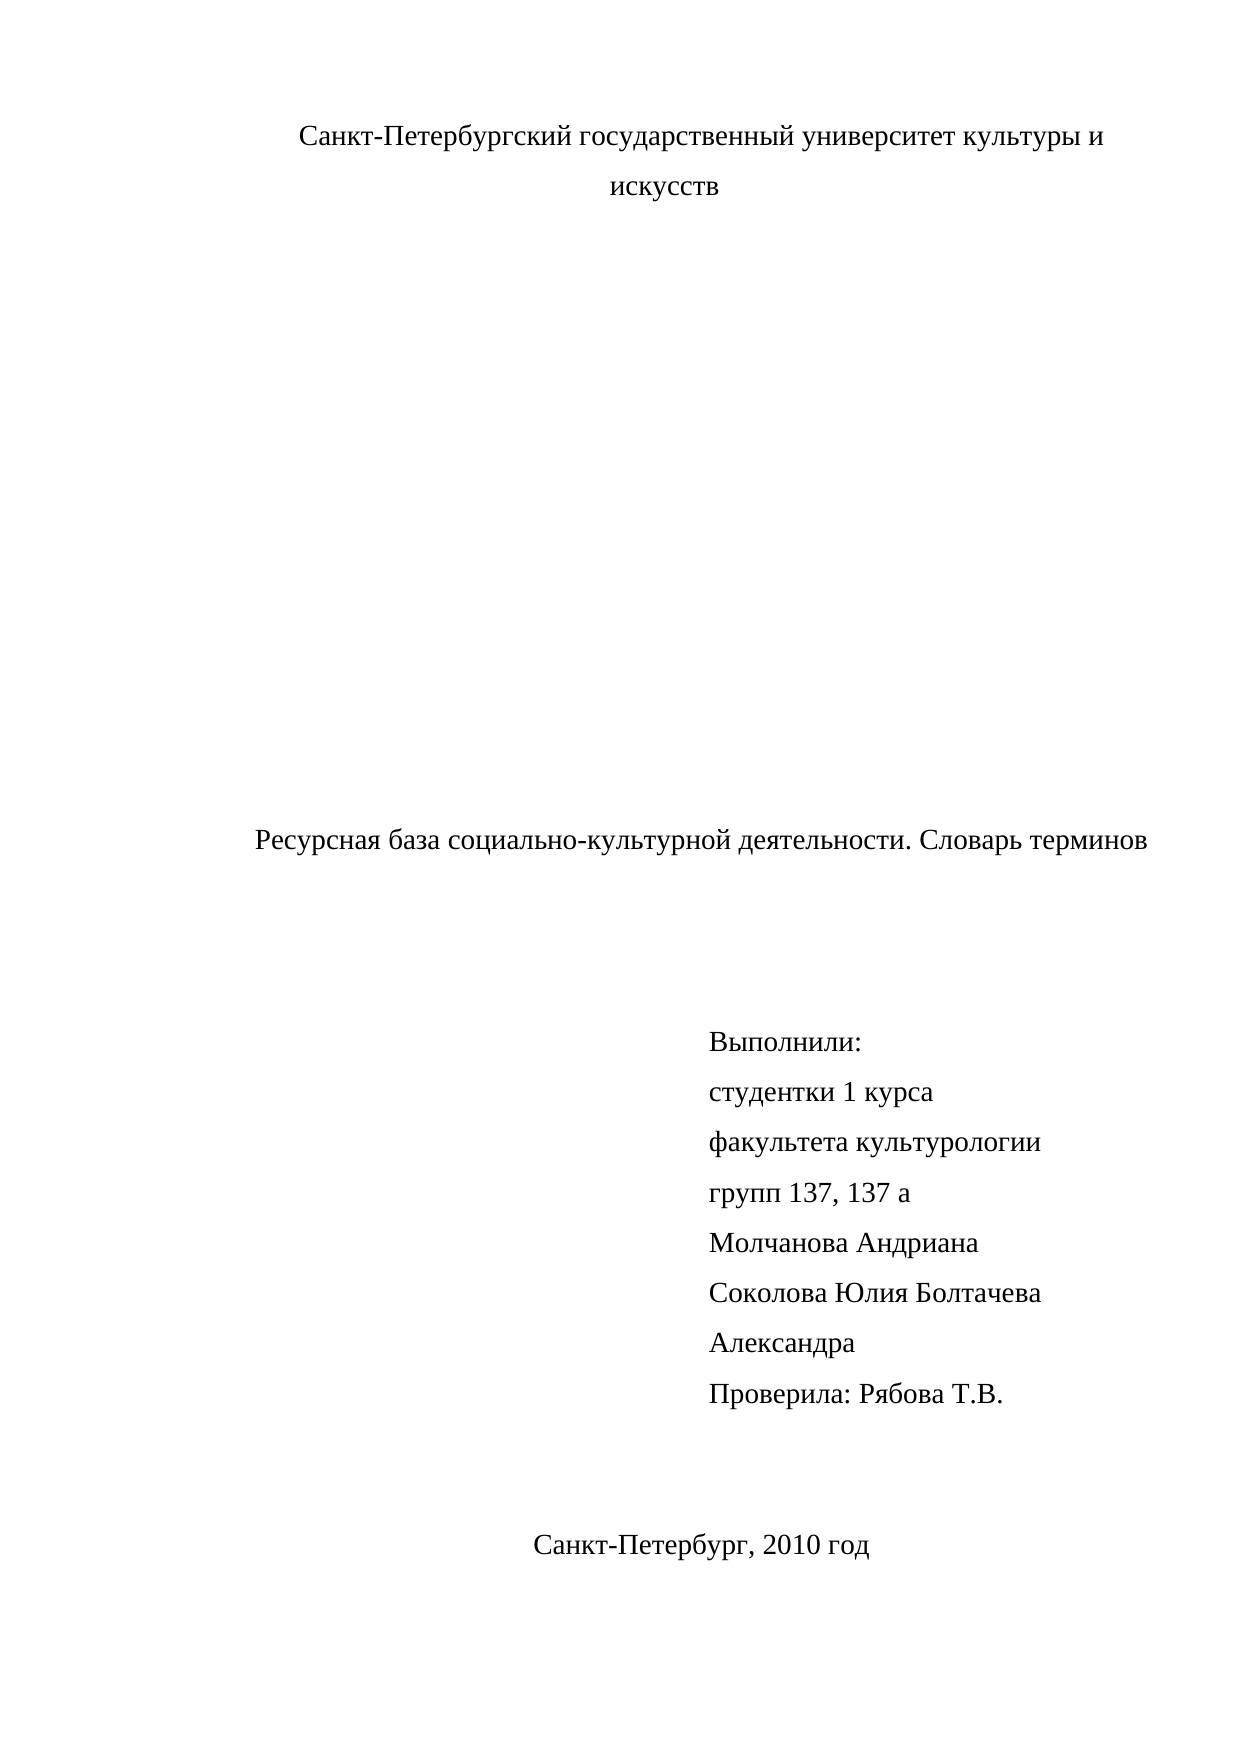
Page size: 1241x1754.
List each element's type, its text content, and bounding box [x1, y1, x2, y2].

text Соколова Юлия Болтачева Александра [709, 1275, 1152, 1359]
text Санкт-Петербургский государственный университет культуры и искусств [177, 118, 1152, 202]
text Проверила: Рябова Т.В. [709, 1376, 1152, 1409]
text Санкт-Петербург, 2010 год [177, 1527, 1152, 1560]
text Выполнили: [709, 1024, 1152, 1057]
text групп 137, 137 а [709, 1175, 1152, 1208]
text студентки 1 курса [709, 1074, 1152, 1108]
text факультета культурологии [709, 1124, 1152, 1158]
text Ресурсная база социально-культурной деятельности. Словарь терминов [177, 822, 1152, 856]
text Молчанова Андриана [709, 1225, 1152, 1258]
